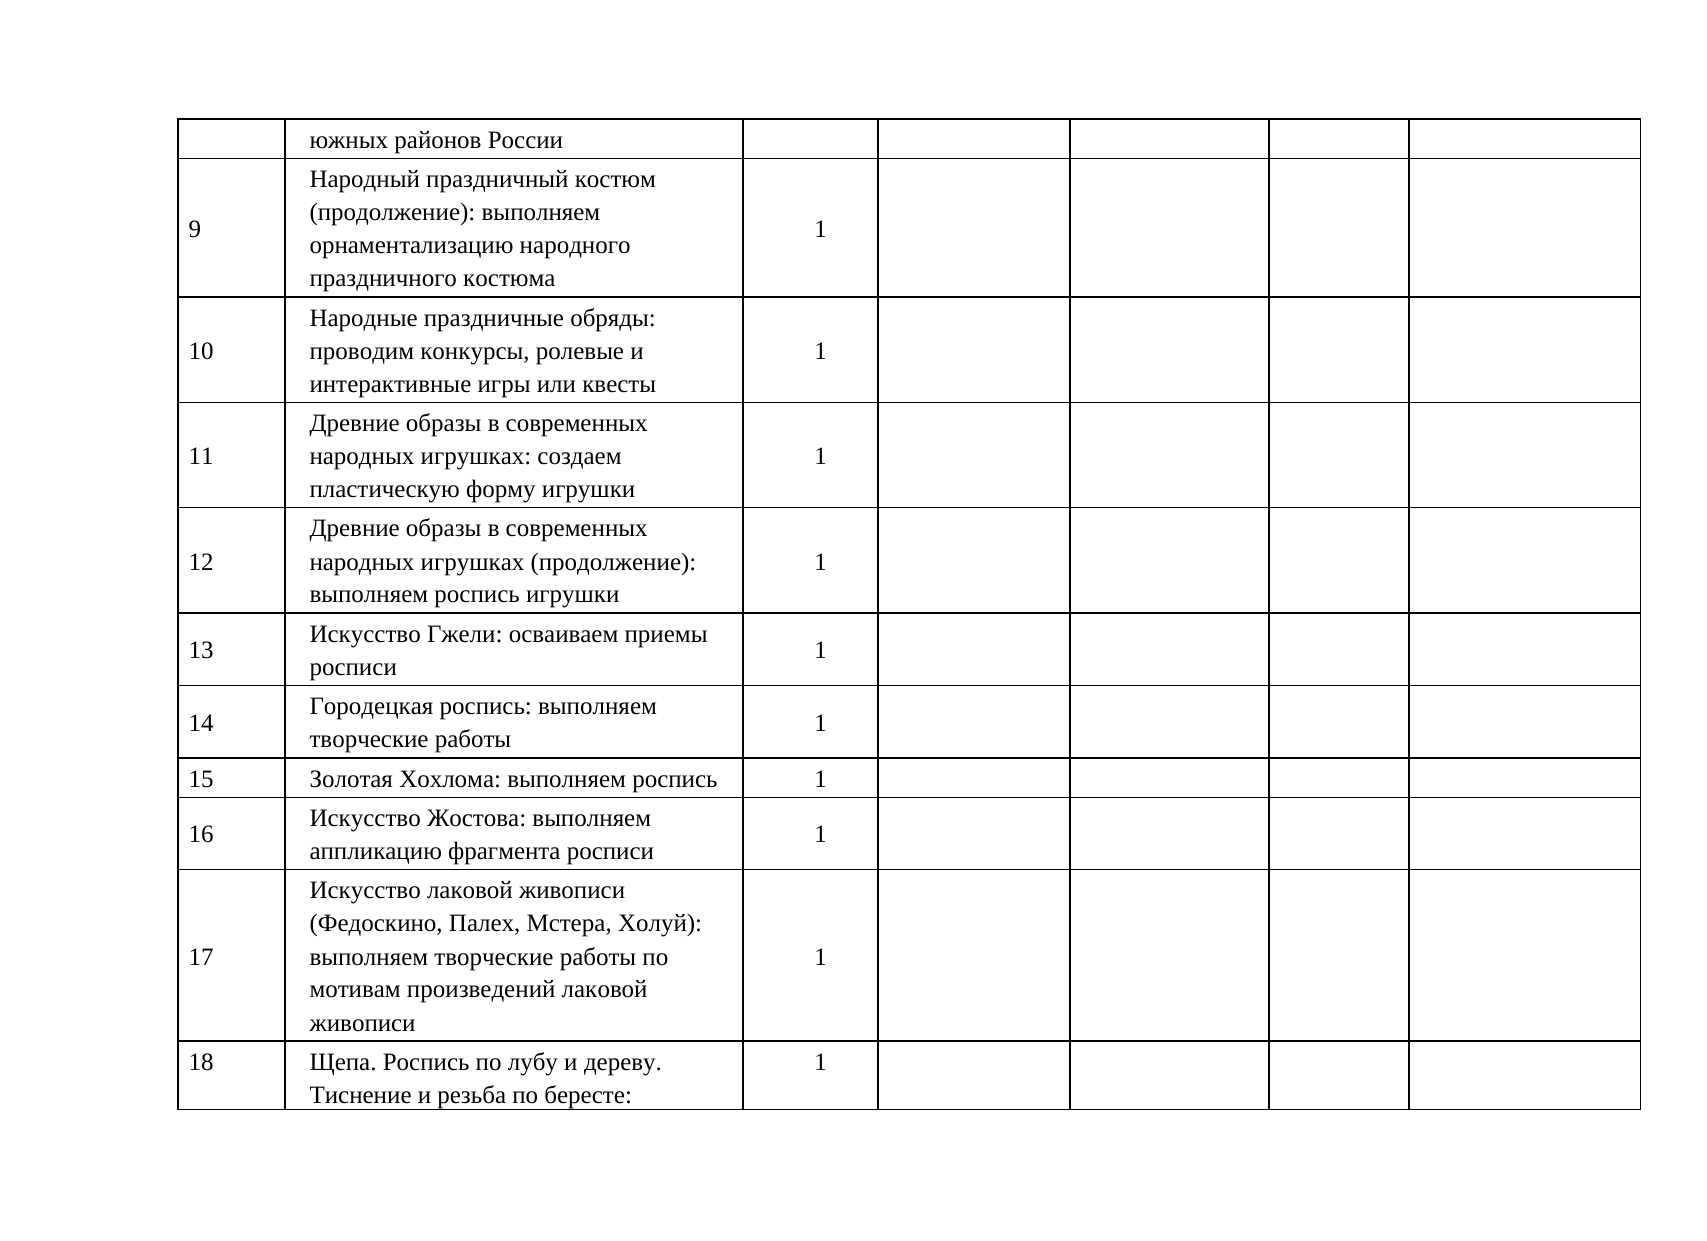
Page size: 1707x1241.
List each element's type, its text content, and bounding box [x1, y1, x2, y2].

table_cell Городецкая роспись: выполняем творческие работы [286, 686, 742, 757]
table_cell Древние образы в современных народных игрушках: создаем пластическую форму игрушки [286, 403, 742, 507]
table_cell [879, 686, 1069, 757]
table_cell [1071, 403, 1268, 507]
table_cell 15 [179, 759, 284, 796]
table_cell [1410, 686, 1640, 757]
table_cell [1270, 508, 1408, 612]
table_cell 1 [744, 403, 877, 507]
table_cell [1270, 120, 1408, 157]
table_cell [879, 870, 1069, 1040]
table_cell [1270, 1042, 1408, 1109]
table_cell [1410, 1042, 1640, 1109]
table_cell [1410, 120, 1640, 157]
table_cell 1 [744, 686, 877, 757]
table_cell 10 [179, 298, 284, 401]
table_cell 17 [179, 870, 284, 1040]
table_cell [879, 798, 1069, 869]
table_cell [1071, 798, 1268, 869]
table_cell [1410, 870, 1640, 1040]
table_cell [1270, 686, 1408, 757]
table_cell [879, 403, 1069, 507]
table_cell Древние образы в современных народных игрушках (продолжение): выполняем роспись игрушки [286, 508, 742, 612]
table_cell Народные праздничные обряды: проводим конкурсы, ролевые и интерактивные игры или квесты [286, 298, 742, 401]
table_cell [1410, 298, 1640, 401]
table_cell [879, 508, 1069, 612]
table_cell Искусство Жостова: выполняем аппликацию фрагмента росписи [286, 798, 742, 869]
table_cell [1270, 759, 1408, 796]
table_cell Искусство лаковой живописи (Федоскино, Палех, Мстера, Холуй): выполняем творческие работы по мотивам произведений лаковой живописи [286, 870, 742, 1040]
table_cell [879, 759, 1069, 796]
table_cell [1410, 798, 1640, 869]
table_cell 1 [744, 508, 877, 612]
table_cell [1071, 614, 1268, 684]
table_cell 1 [744, 759, 877, 796]
table_cell [1410, 759, 1640, 796]
table_cell [1071, 686, 1268, 757]
table_cell [1270, 298, 1408, 401]
table_cell [1270, 798, 1408, 869]
table_cell [879, 298, 1069, 401]
table_cell [1270, 403, 1408, 507]
table_cell 1 [744, 159, 877, 296]
table_cell 1 [744, 870, 877, 1040]
table_cell Искусство Гжели: осваиваем приемы росписи [286, 614, 742, 684]
table_cell Золотая Хохлома: выполняем роспись [286, 759, 742, 796]
table_cell [1410, 614, 1640, 684]
table_cell [1410, 403, 1640, 507]
table_cell 1 [744, 1042, 877, 1109]
table_cell 14 [179, 686, 284, 757]
table_cell Народный праздничный костюм (продолжение): выполняем орнаментализацию народного праздничного костюма [286, 159, 742, 296]
table_cell [1071, 298, 1268, 401]
table_cell [879, 614, 1069, 684]
table_cell [1071, 870, 1268, 1040]
table_cell 1 [744, 798, 877, 869]
table_cell [1071, 759, 1268, 796]
table_cell 11 [179, 403, 284, 507]
table_cell [879, 159, 1069, 296]
table_cell [1270, 159, 1408, 296]
table_cell 16 [179, 798, 284, 869]
table_cell [1071, 159, 1268, 296]
table_cell 1 [744, 614, 877, 684]
table_cell [1410, 508, 1640, 612]
table_cell [879, 1042, 1069, 1109]
table_cell [1071, 120, 1268, 157]
table_cell [879, 120, 1069, 157]
table_cell [1270, 870, 1408, 1040]
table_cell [286, 1042, 742, 1109]
table_cell [1270, 614, 1408, 684]
table_cell 12 [179, 508, 284, 612]
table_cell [286, 120, 742, 157]
table_cell 1 [744, 298, 877, 401]
table_cell [1071, 1042, 1268, 1109]
table_cell 8 [179, 120, 284, 157]
table_cell 13 [179, 614, 284, 684]
table_cell 9 [179, 159, 284, 296]
table_cell 18 [179, 1042, 284, 1109]
table_cell 1 [744, 120, 877, 157]
table_cell [1071, 508, 1268, 612]
table_cell [1410, 159, 1640, 296]
